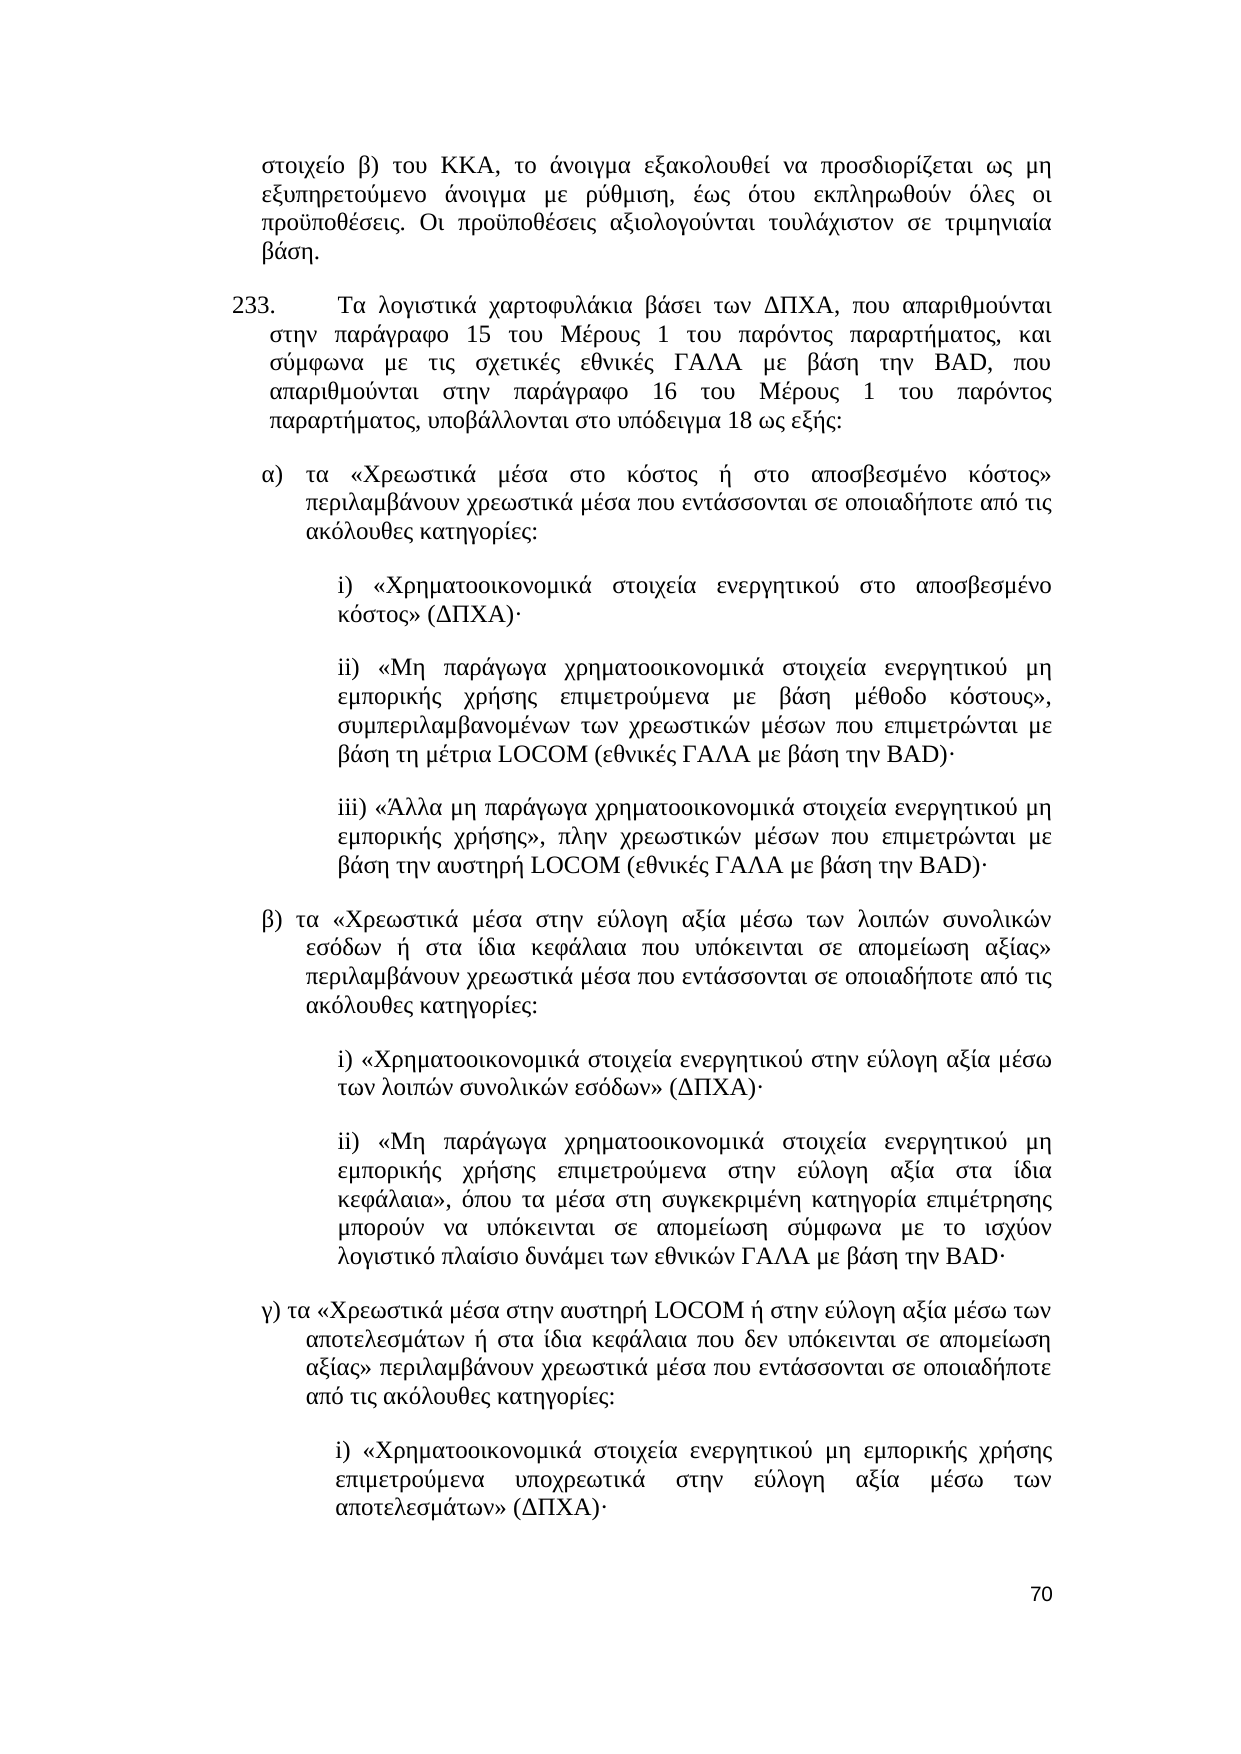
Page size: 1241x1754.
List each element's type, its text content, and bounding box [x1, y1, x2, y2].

list β) τα «Χρεωστικά μέσα στην εύλογη αξία μέσω των λοιπών συνολικών εσόδων ή στα ίδια κεφάλαια που υπόκεινται σε απομείωση αξίας» περιλαμβάνουν χρεωστικά μέσα που εντάσσονται σε οποιαδήποτε από τις ακόλουθες κατηγορίες: [261, 904, 1053, 1019]
list α) τα «Χρεωστικά μέσα στο κόστος ή στο αποσβεσμένο κόστος» περιλαμβάνουν χρεωστικά μέσα που εντάσσονται σε οποιαδήποτε από τις ακόλουθες κατηγορίες: [261, 459, 1053, 545]
list i) «Χρηματοοικονομικά στοιχεία ενεργητικού μη εμπορικής χρήσης επιμετρούμενα υποχρεωτικά στην εύλογη αξία μέσω των αποτελεσμάτων» (ΔΠΧΑ)· [335, 1435, 1053, 1521]
list ii) «Μη παράγωγα χρηματοοικονομικά στοιχεία ενεργητικού μη εμπορικής χρήσης επιμετρούμενα με βάση μέθοδο κόστους», συμπεριλαμβανομένων των χρεωστικών μέσων που επιμετρώνται με βάση τη μέτρια LOCOM (εθνικές ΓΑΛΑ με βάση την BAD)· [337, 652, 1053, 767]
list iii) «Άλλα μη παράγωγα χρηματοοικονομικά στοιχεία ενεργητικού μη εμπορικής χρήσης», πλην χρεωστικών μέσων που επιμετρώνται με βάση την αυστηρή LOCOM (εθνικές ΓΑΛΑ με βάση την BAD)· [337, 792, 1053, 879]
list ii) «Μη παράγωγα χρηματοοικονομικά στοιχεία ενεργητικού μη εμπορικής χρήσης επιμετρούμενα στην εύλογη αξία στα ίδια κεφάλαια», όπου τα μέσα στη συγκεκριμένη κατηγορία επιμέτρησης μπορούν να υπόκεινται σε απομείωση σύμφωνα με το ισχύον λογιστικό πλαίσιο δυνάμει των εθνικών ΓΑΛΑ με βάση την BAD· [337, 1126, 1053, 1270]
list γ) τα «Χρεωστικά μέσα στην αυστηρή LOCOM ή στην εύλογη αξία μέσω των αποτελεσμάτων ή στα ίδια κεφάλαια που δεν υπόκεινται σε απομείωση αξίας» περιλαμβάνουν χρεωστικά μέσα που εντάσσονται σε οποιαδήποτε από τις ακόλουθες κατηγορίες: [261, 1295, 1053, 1410]
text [224, 150, 1053, 265]
text Τα λογιστικά χαρτοφυλάκια βάσει των ΔΠΧΑ, που απαριθμούνται στην παράγραφο 15 του Μέρους 1 του παρόντος παραρτήματος, και σύμφωνα με τις σχετικές εθνικές ΓΑΛΑ με βάση την BAD, που απαριθμούνται στην παράγραφο 16 του Μέρους 1 του παρόντος παραρτήματος, υποβάλλονται στο υπόδειγμα 18 ως εξής: [232, 290, 1053, 434]
list i) «Χρηματοοικονομικά στοιχεία ενεργητικού στο αποσβεσμένο κόστος» (ΔΠΧΑ)· [337, 570, 1053, 627]
list i) «Χρηματοοικονομικά στοιχεία ενεργητικού στην εύλογη αξία μέσω των λοιπών συνολικών εσόδων» (ΔΠΧΑ)· [337, 1044, 1053, 1101]
